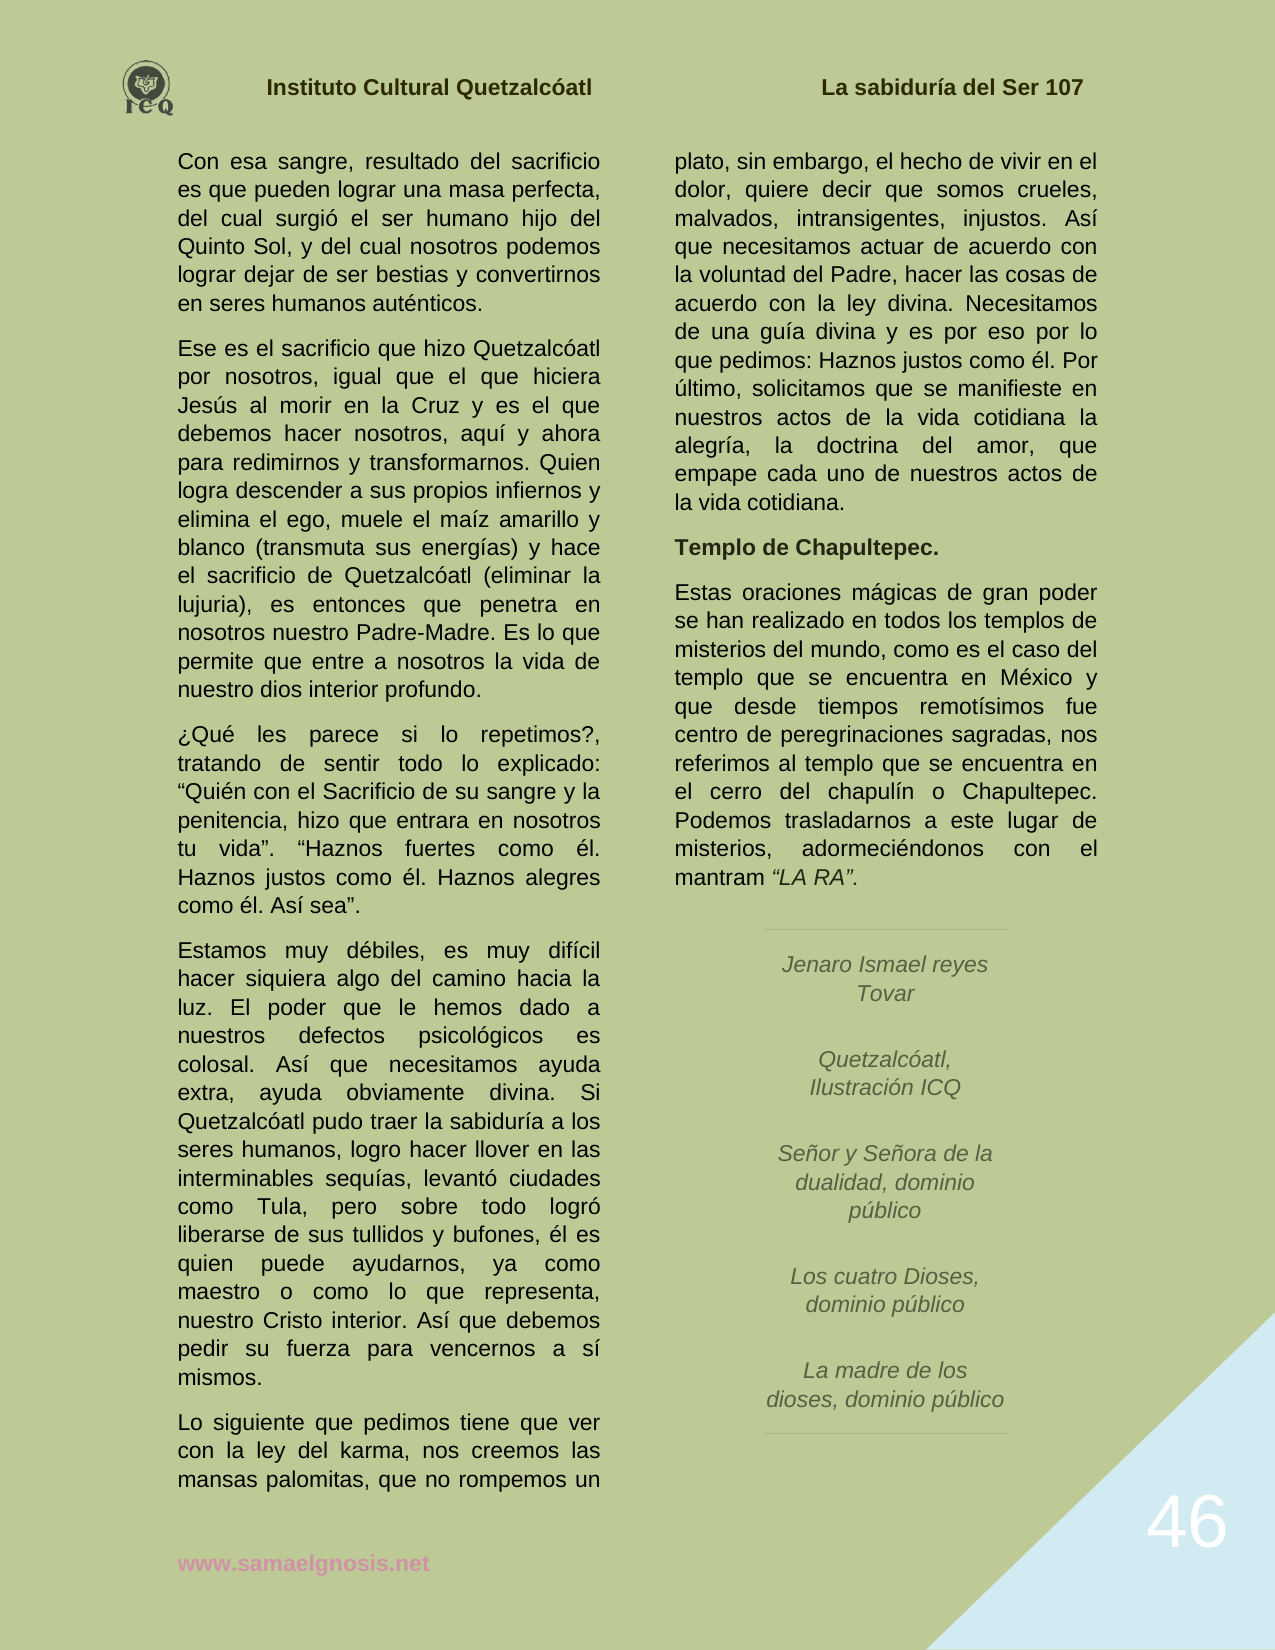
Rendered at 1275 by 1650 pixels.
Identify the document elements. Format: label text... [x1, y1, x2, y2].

text Lo siguiente que pedimos tiene que ver con la ley del karma, nos creemos las mansas palomitas, que no rompemos un plato, sin embargo, el hecho de vivir en el dolor, quiere decir que somos crueles, malvados, intransigentes, injustos. Así que necesitamos actuar de acuerdo con la voluntad del Padre, hacer las cosas de acuerdo con la ley divina. Necesitamos de una guía divina y es por eso por lo que pedimos: Haznos justos como él. Por último, solicitamos que se manifieste en nuestros actos de la vida cotidiana la alegría, la doctrina del amor, que empape cada uno de nuestros actos de la vida cotidiana. [674, 148, 1098, 515]
text Los cuatro Dioses, dominio público [764, 1241, 1008, 1318]
text Jenaro Ismael reyes Tovar [764, 930, 1008, 1006]
text Estamos muy débiles, es muy difícil hacer siquiera algo del camino hacia la luz. El poder que le hemos dado a nuestros defectos psicológicos es colosal. Así que necesitamos ayuda extra, ayuda obviamente divina. Si Quetzalcóatl pudo traer la sabiduría a los seres humanos, logro hacer llover en las interminables sequías, levantó ciudades como Tula, pero sobre todo logró liberarse de sus tullidos y bufones, él es quien puede ayudarnos, ya como maestro o como lo que representa, nuestro Cristo interior. Así que debemos pedir su fuerza para vencernos a sí mismos. [177, 937, 601, 1390]
text ¿Qué les parece si lo repetimos?, tratando de sentir todo lo explicado: “Quién con el Sacrificio de su sangre y la penitencia, hizo que entrara en nosotros tu vida”. “Haznos fuertes como él. Haznos justos como él. Haznos alegres como él. Así sea”. [177, 721, 601, 918]
text Quetzalcóatl, Ilustración ICQ [764, 1024, 1008, 1100]
text Templo de Chapultepec. [674, 534, 1098, 560]
text Señor y Señora de la dualidad, dominio público [764, 1118, 1008, 1223]
text Con esa sangre, resultado del sacrificio es que pueden lograr una masa perfecta, del cual surgió el ser humano hijo del Quinto Sol, y del cual nosotros podemos lograr dejar de ser bestias y convertirnos en seres humanos auténticos. [177, 148, 601, 316]
text Ese es el sacrificio que hizo Quetzalcóatl por nosotros, igual que el que hiciera Jesús al morir en la Cruz y es el que debemos hacer nosotros, aquí y ahora para redimirnos y transformarnos. Quien logra descender a sus propios infiernos y elimina el ego, muele el maíz amarillo y blanco (transmuta sus energías) y hace el sacrificio de Quetzalcóatl (eliminar la lujuria), es entonces que penetra en nosotros nuestro Padre-Madre. Es lo que permite que entre a nosotros la vida de nuestro dios interior profundo. [177, 335, 601, 702]
text La madre de los dioses, dominio público [764, 1335, 1008, 1433]
text Estas oraciones mágicas de gran poder se han realizado en todos los templos de misterios del mundo, como es el caso del templo que se encuentra en México y que desde tiempos remotísimos fue centro de peregrinaciones sagradas, nos referimos al templo que se encuentra en el cerro del chapulín o Chapultepec. Podemos trasladarnos a este lugar de misterios, adormeciéndonos con el mantram “LA RA”. [674, 579, 1098, 890]
